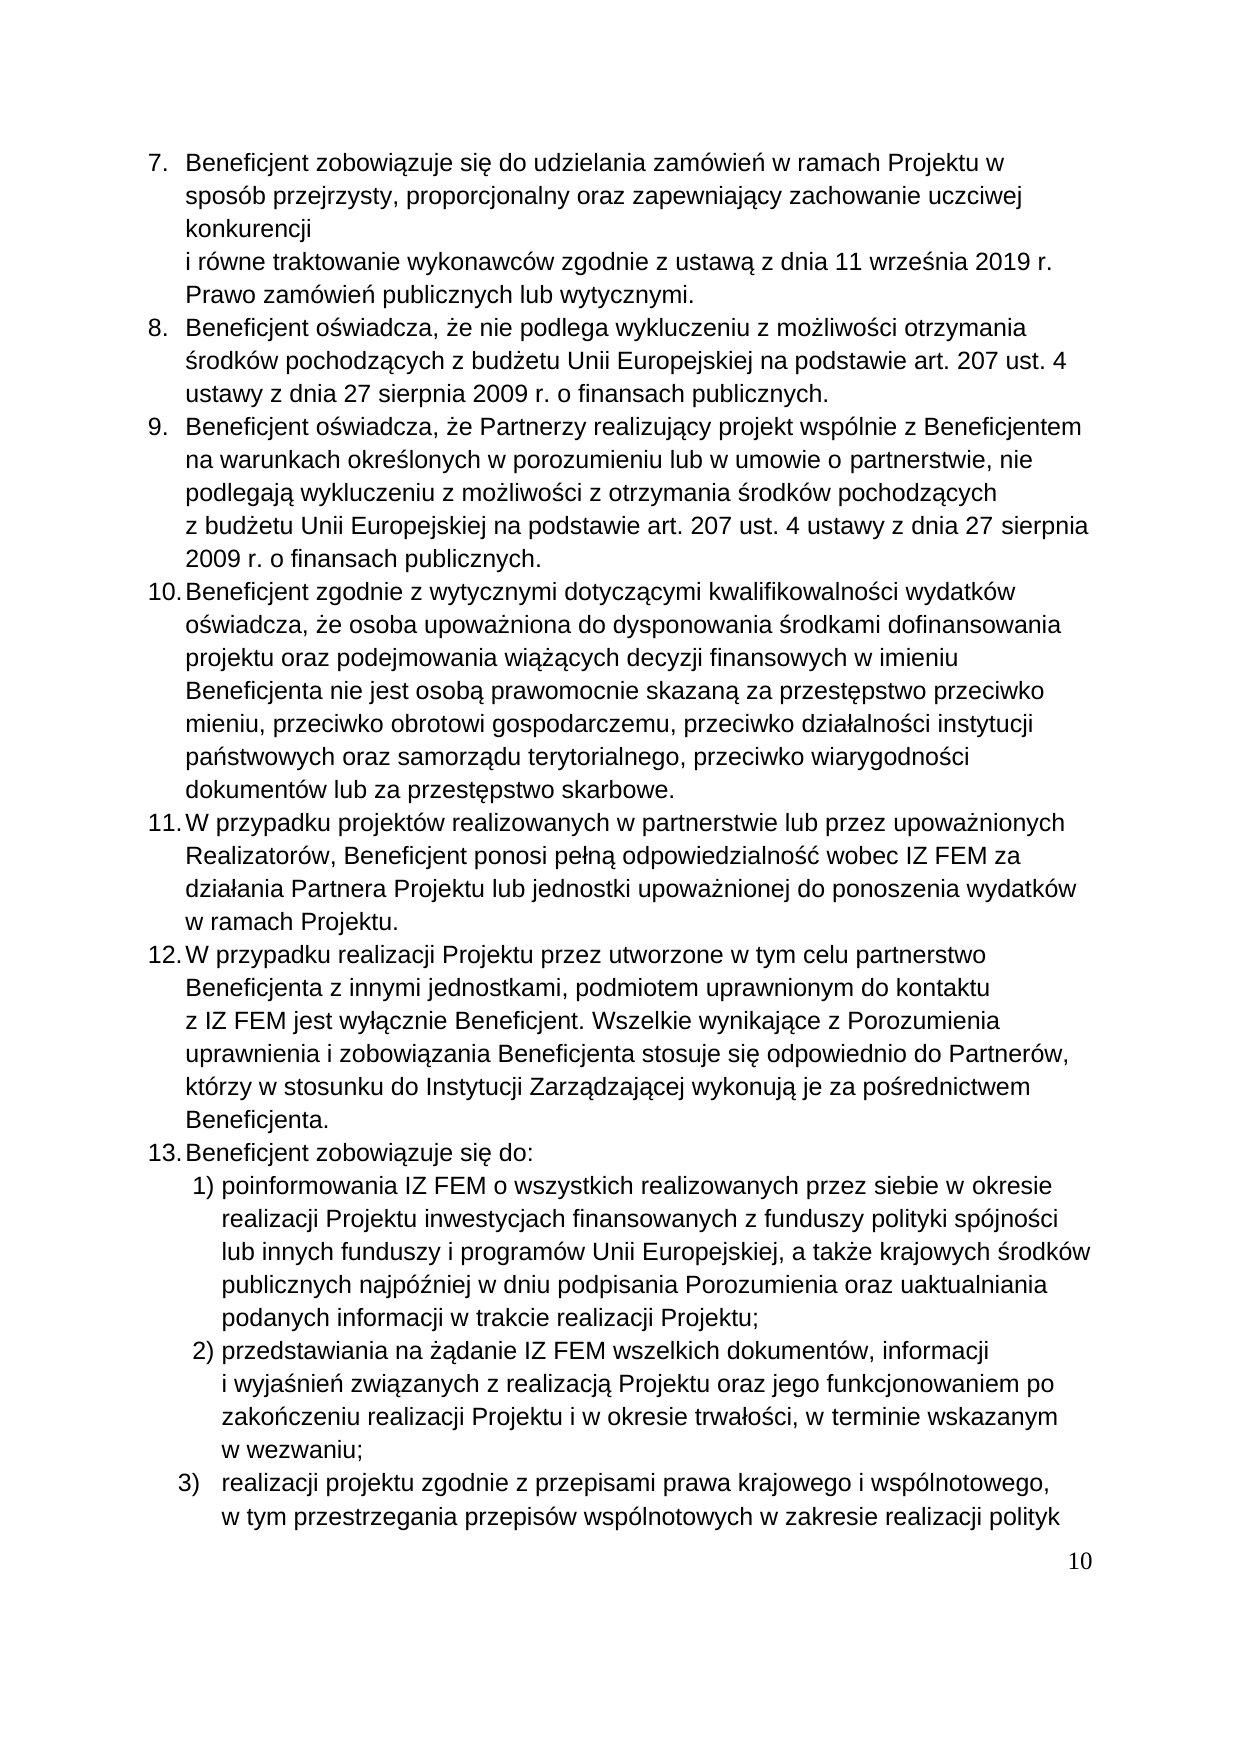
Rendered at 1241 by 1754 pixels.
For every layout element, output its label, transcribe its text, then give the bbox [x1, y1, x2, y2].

list Beneficjent oświadcza, że Partnerzy realizujący projekt wspólnie z Beneficjentem na warunkach określonych w porozumieniu lub w umowie o partnerstwie, nie podlegają wykluczeniu z możliwości z otrzymania środków pochodzących z budżetu Unii Europejskiej na podstawie art. 207 ust. 4 ustawy z dnia 27 sierpnia 2009 r. o finansach publicznych. [148, 412, 1093, 573]
list Beneficjent zobowiązuje się do udzielania zamówień w ramach Projektu w sposób przejrzysty, proporcjonalny oraz zapewniający zachowanie uczciwej konkurencji i równe traktowanie wykonawców zgodnie z ustawą z dnia 11 września 2019 r. Prawo zamówień publicznych lub wytycznymi. [148, 148, 1093, 308]
list Beneficjent zgodnie z wytycznymi dotyczącymi kwalifikowalności wydatków oświadcza, że osoba upoważniona do dysponowania środkami dofinansowania projektu oraz podejmowania wiążących decyzji finansowych w imieniu Beneficjenta nie jest osobą prawomocnie skazaną za przestępstwo przeciwko mieniu, przeciwko obrotowi gospodarczemu, przeciwko działalności instytucji państwowych oraz samorządu terytorialnego, przeciwko wiarygodności dokumentów lub za przestępstwo skarbowe. [148, 577, 1093, 804]
list W przypadku realizacji Projektu przez utworzone w tym celu partnerstwo Beneficjenta z innymi jednostkami, podmiotem uprawnionym do kontaktu z IZ FEM jest wyłącznie Beneficjent. Wszelkie wynikające z Porozumienia uprawnienia i zobowiązania Beneficjenta stosuje się odpowiednio do Partnerów, którzy w stosunku do Instytucji Zarządzającej wykonują je za pośrednictwem Beneficjenta. [148, 940, 1093, 1134]
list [178, 1468, 1093, 1530]
list przedstawiania na żądanie IZ FEM wszelkich dokumentów, informacji i wyjaśnień związanych z realizacją Projektu oraz jego funkcjonowaniem po zakończeniu realizacji Projektu i w okresie trwałości, w terminie wskazanym w wezwaniu; [192, 1336, 1093, 1464]
list W przypadku projektów realizowanych w partnerstwie lub przez upoważnionych Realizatorów, Beneficjent ponosi pełną odpowiedzialność wobec IZ FEM za działania Partnera Projektu lub jednostki upoważnionej do ponoszenia wydatków w ramach Projektu. [148, 808, 1093, 936]
list Beneficjent zobowiązuje się do: [148, 1138, 1093, 1167]
list Beneficjent oświadcza, że nie podlega wykluczeniu z możliwości otrzymania środków pochodzących z budżetu Unii Europejskiej na podstawie art. 207 ust. 4 ustawy z dnia 27 sierpnia 2009 r. o finansach publicznych. [148, 313, 1093, 407]
list poinformowania IZ FEM o wszystkich realizowanych przez siebie w okresie realizacji Projektu inwestycjach finansowanych z funduszy polityki spójności lub innych funduszy i programów Unii Europejskiej, a także krajowych środków publicznych najpóźniej w dniu podpisania Porozumienia oraz uaktualniania podanych informacji w trakcie realizacji Projektu; [192, 1171, 1093, 1332]
